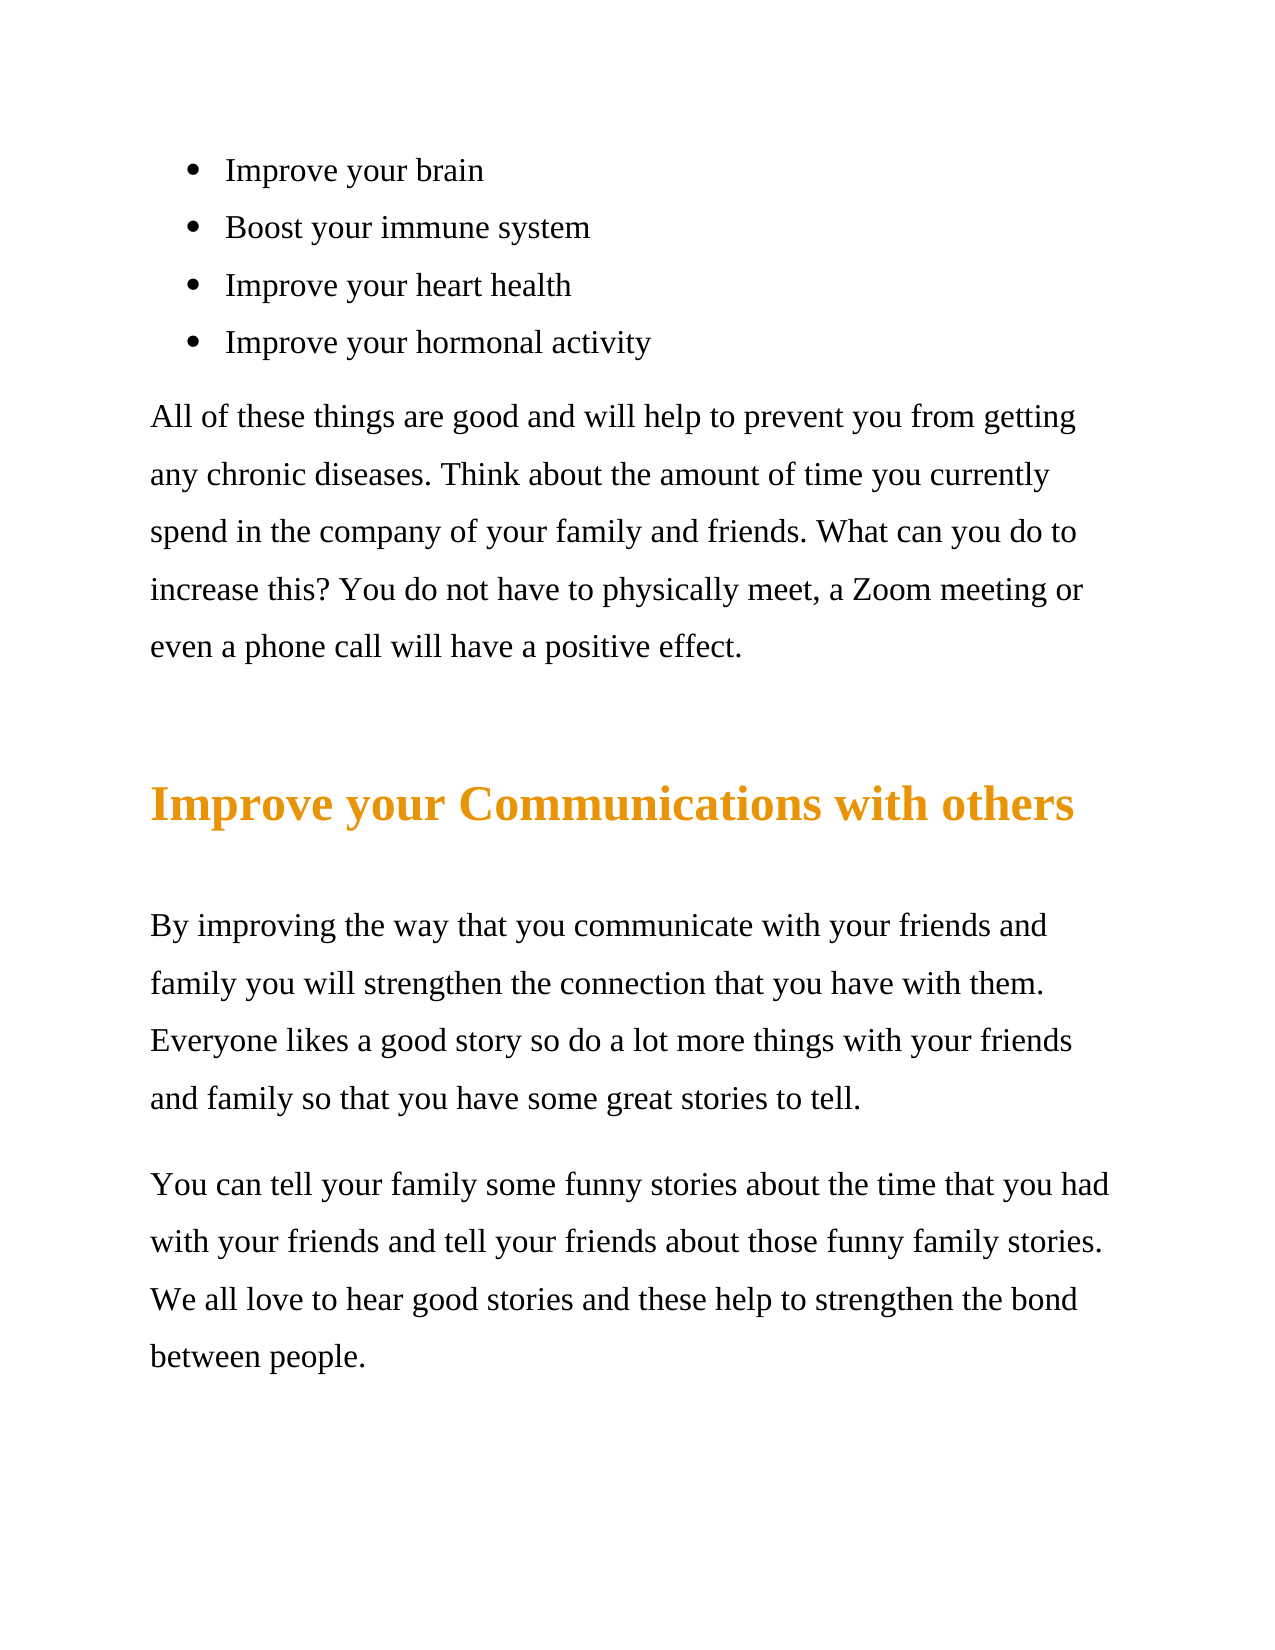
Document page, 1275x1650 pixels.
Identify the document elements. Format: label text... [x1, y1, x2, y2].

text By improving the way that you communicate with your friends and family you will strengthen the connection that you have with them. Everyone likes a good story so do a lot more things with your friends and family so that you have some great stories to tell. [150, 905, 1125, 1116]
list Improve your hormonal activity [187, 322, 1125, 361]
list Boost your immune system [187, 207, 1125, 246]
list Improve your heart health [187, 265, 1125, 303]
list Improve your brain [187, 150, 1125, 188]
text You can tell your family some funny stories about the time that you had with your friends and tell your friends about those funny family stories. We all love to hear good stories and these help to strengthen the bond between people. [150, 1164, 1125, 1375]
subtitle Improve your Communications with others [150, 774, 1125, 832]
text All of these things are good and will help to prevent you from getting any chronic diseases. Think about the amount of time you currently spend in the company of your family and friends. What can you do to increase this? You do not have to physically meet, a Zoom meeting or even a phone call will have a positive effect. [150, 397, 1125, 665]
